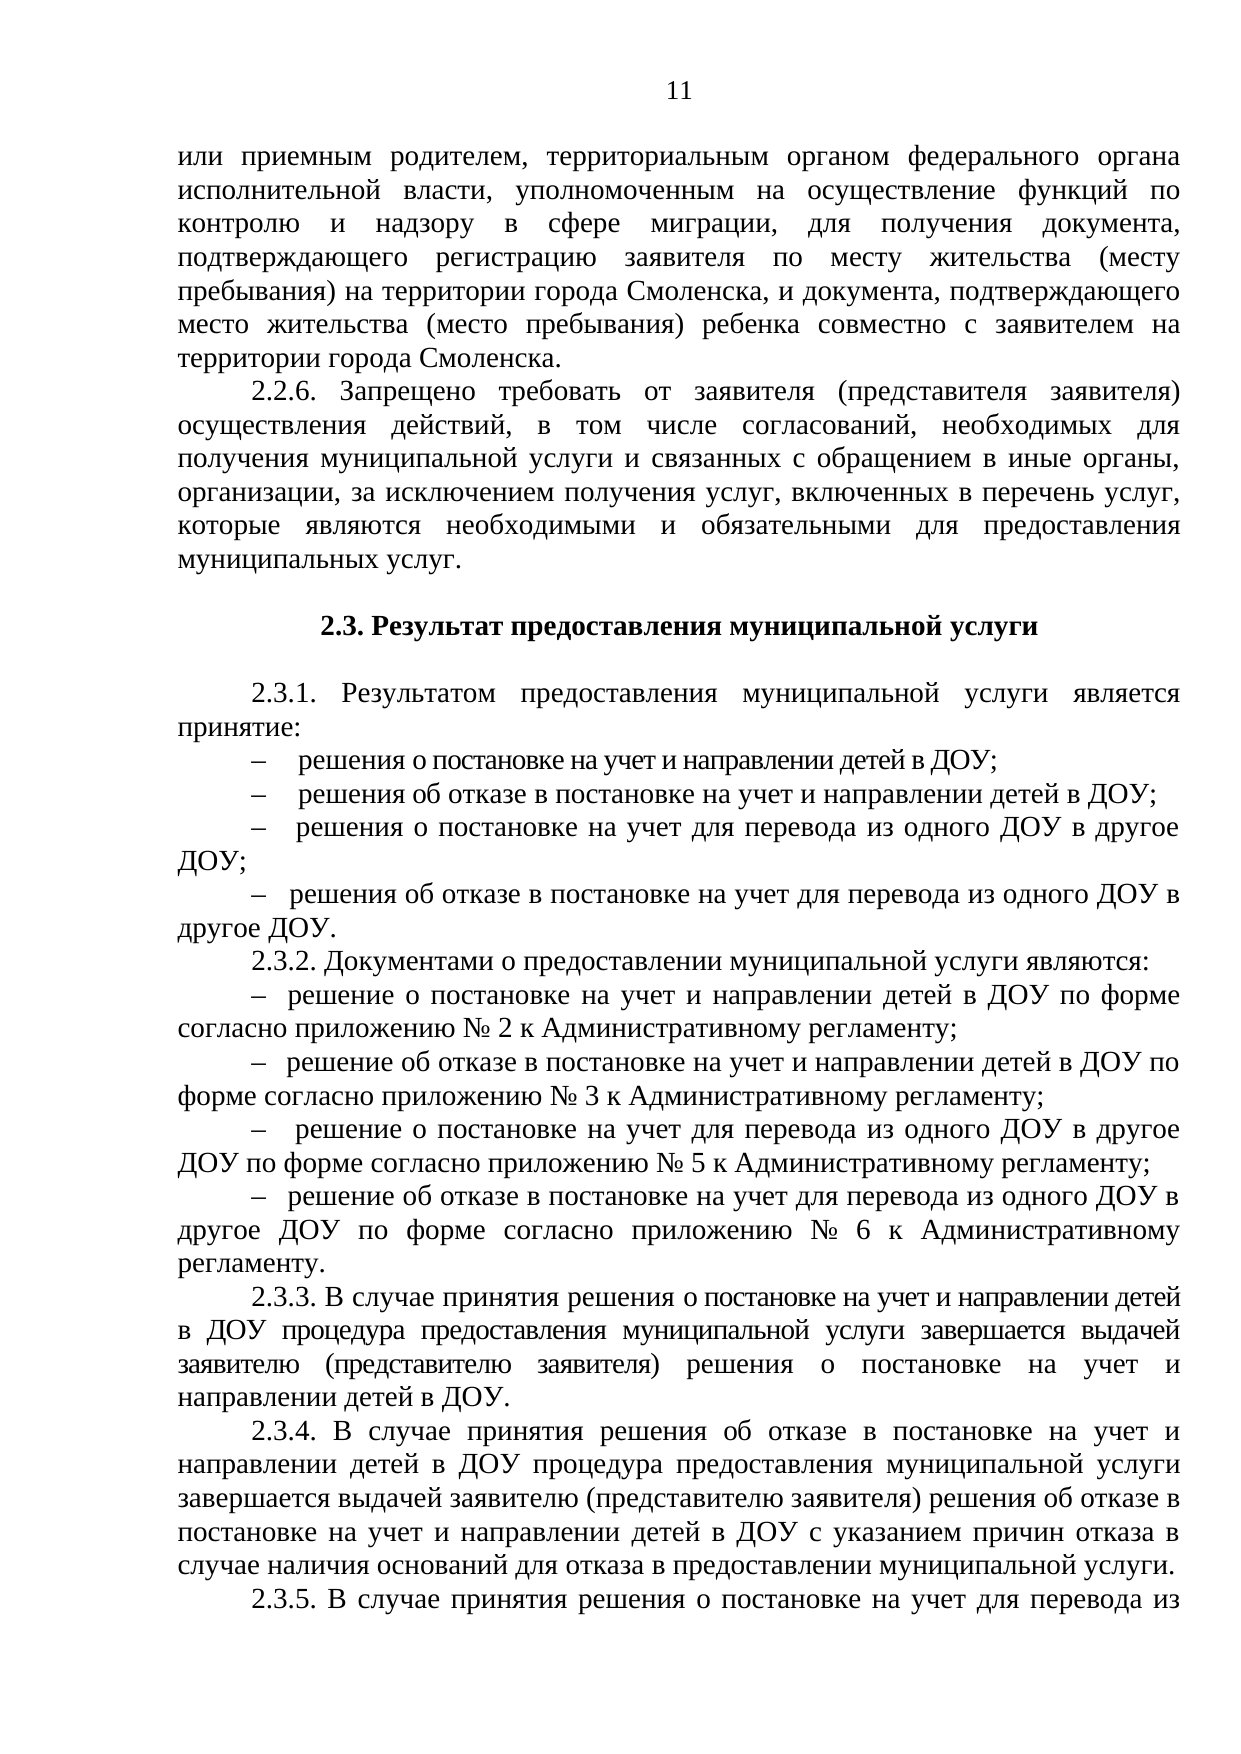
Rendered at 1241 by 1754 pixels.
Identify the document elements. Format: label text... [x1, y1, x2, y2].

text 2.3. Результат предоставления муниципальной услуги [177, 608, 1181, 642]
text 2.3.3. В случае принятия решения о постановке на учет и направлении детей в ДОУ процедура предоставления муниципальной услуги завершается выдачей заявителю (представителю заявителя) решения о постановке на учет и направлении детей в ДОУ. [177, 1279, 1181, 1413]
text – решения о постановке на учет и направлении детей в ДОУ; [177, 742, 1181, 776]
text 2.3.4. В случае принятия решения об отказе в постановке на учет и направлении детей в ДОУ процедура предоставления муниципальной услуги завершается выдачей заявителю (представителю заявителя) решения об отказе в постановке на учет и направлении детей в ДОУ с указанием причин отказа в случае наличия оснований для отказа в предоставлении муниципальной услуги. [177, 1413, 1181, 1581]
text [177, 138, 1181, 373]
text – решения о постановке на учет для перевода из одного ДОУ в другое ДОУ; [177, 809, 1181, 876]
text – решения об отказе в постановке на учет и направлении детей в ДОУ; [177, 776, 1181, 809]
text – решение об отказе в постановке на учет для перевода из одного ДОУ в другое ДОУ по форме согласно приложению № 6 к Административному регламенту. [177, 1178, 1181, 1279]
text – решение о постановке на учет для перевода из одного ДОУ в другое ДОУ по форме согласно приложению № 5 к Административному регламенту; [177, 1111, 1181, 1178]
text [177, 1581, 1181, 1614]
text 2.3.2. Документами о предоставлении муниципальной услуги являются: [177, 943, 1181, 977]
text – решение о постановке на учет и направлении детей в ДОУ по форме согласно приложению № 2 к Административному регламенту; [177, 977, 1181, 1044]
text 2.2.6. Запрещено требовать от заявителя (представителя заявителя) осуществления действий, в том числе согласований, необходимых для получения муниципальной услуги и связанных с обращением в иные органы, организации, за исключением получения услуг, включенных в перечень услуг, которые являются необходимыми и обязательными для предоставления муниципальных услуг. [177, 373, 1181, 574]
text – решения об отказе в постановке на учет для перевода из одного ДОУ в другое ДОУ. [177, 876, 1181, 943]
text – решение об отказе в постановке на учет и направлении детей в ДОУ по форме согласно приложению № 3 к Административному регламенту; [177, 1044, 1181, 1111]
text 2.3.1. Результатом предоставления муниципальной услуги является принятие: [177, 675, 1181, 742]
